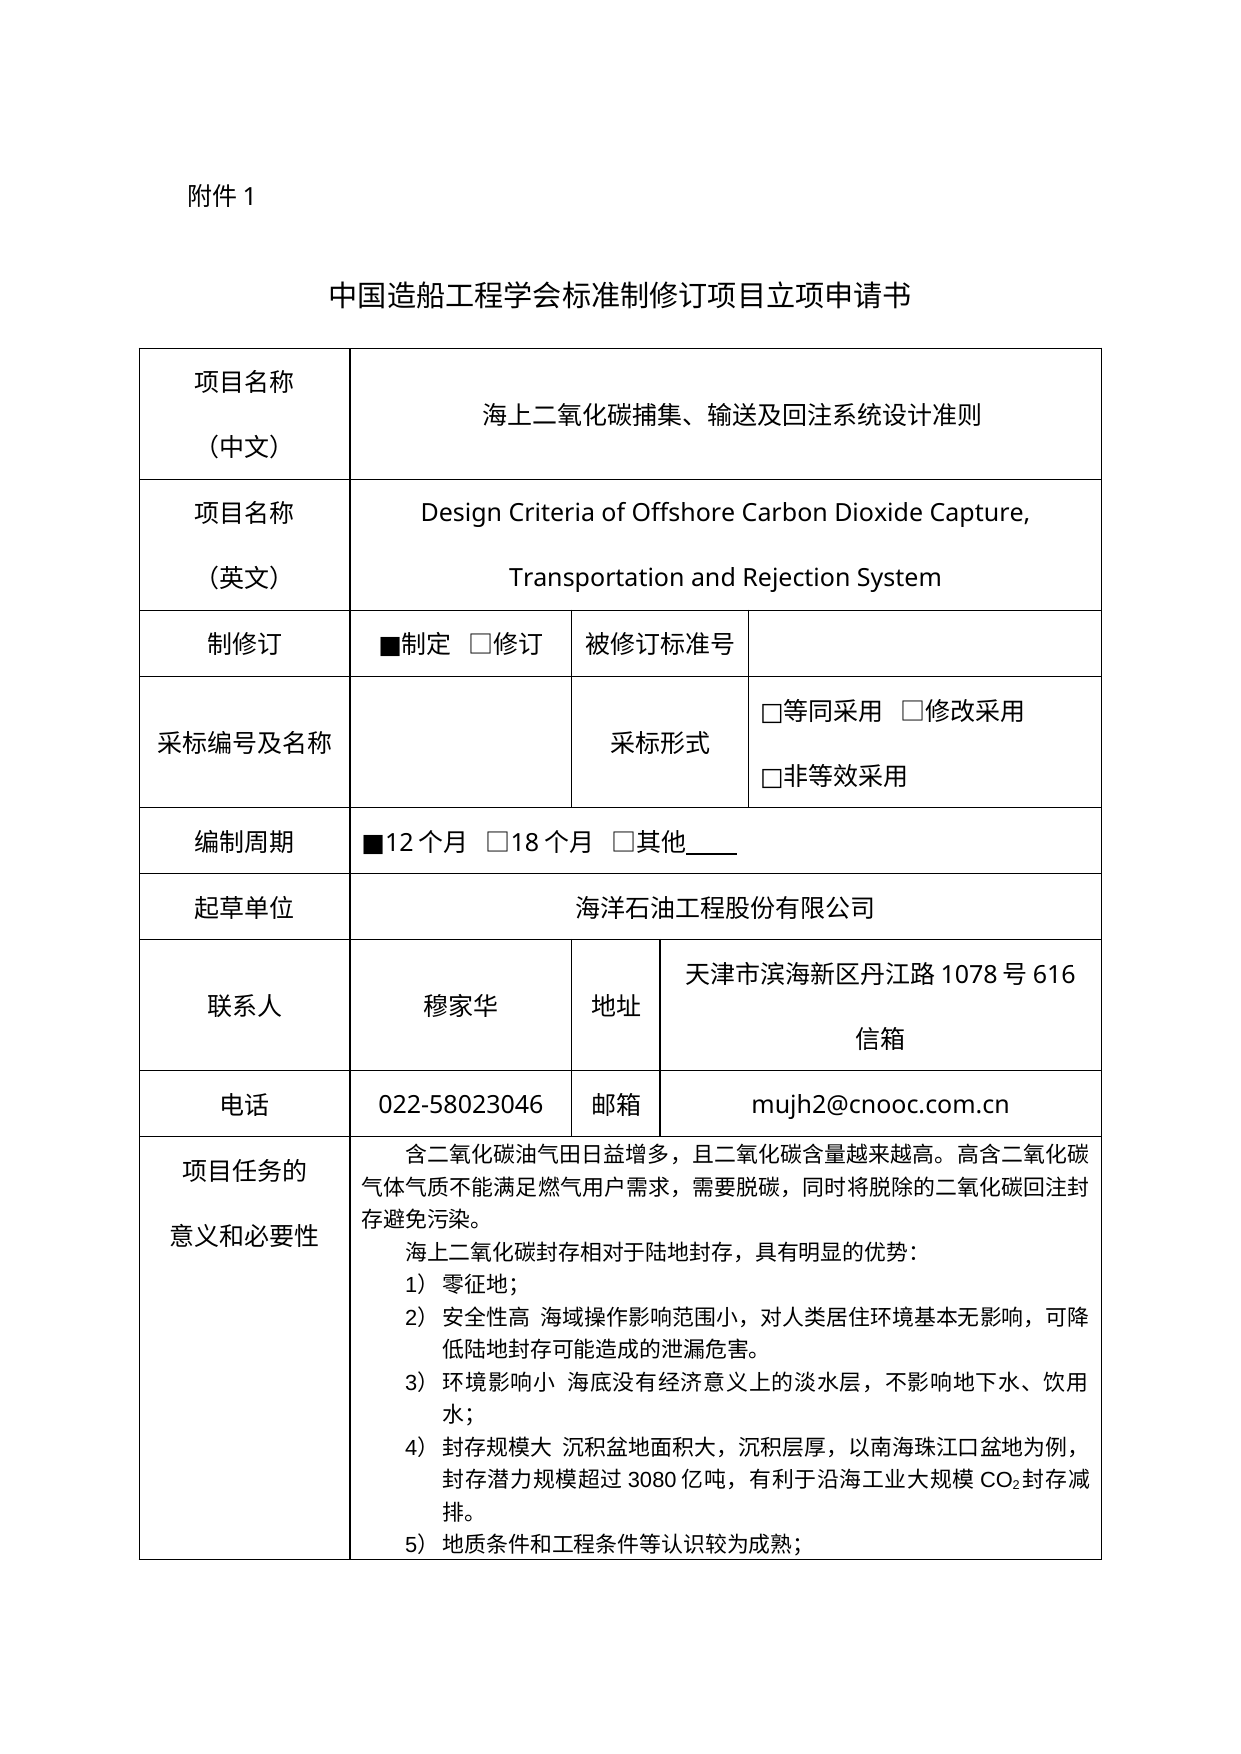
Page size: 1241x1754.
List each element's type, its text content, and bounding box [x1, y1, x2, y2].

table_cell 联系人 [140, 940, 349, 1070]
table_cell 制修订 [140, 611, 349, 676]
table_cell 地址 [572, 940, 659, 1070]
table_cell □等同采用 □修改采用 □非等效采用 [749, 677, 1101, 807]
table_cell 022-58023046 [351, 1071, 571, 1136]
table_cell 天津市滨海新区丹江路1078号616信箱 [661, 940, 1101, 1070]
table_cell 穆家华 [351, 940, 571, 1070]
table_cell 采标编号及名称 [140, 677, 349, 807]
table_cell 编制周期 [140, 808, 349, 873]
table_cell 被修订标准号 [572, 611, 748, 676]
table_cell [749, 611, 1101, 676]
table_cell Design Criteria of Offshore Carbon Dioxide Capture, Transportation and Rejection System [351, 480, 1101, 609]
table_cell ■制定 □修订 [351, 611, 571, 676]
table_header 海上二氧化碳捕集、输送及回注系统设计准则 [351, 349, 1101, 478]
table_cell 项目任务的 意义和必要性 [140, 1137, 349, 1559]
table_cell 邮箱 [572, 1071, 659, 1136]
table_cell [351, 1137, 1101, 1559]
text 中国造船工程学会标准制修订项目立项申请书 [187, 261, 1053, 326]
table_cell [351, 677, 571, 807]
text 附件1 [187, 162, 1053, 227]
table_cell 起草单位 [140, 874, 349, 939]
table_cell 电话 [140, 1071, 349, 1136]
table_cell 海洋石油工程股份有限公司 [351, 874, 1101, 939]
table_cell ■12个月 □18个月 □其他 [351, 808, 1101, 873]
table_cell 采标形式 [572, 677, 748, 807]
table_header 项目名称 （中文） [140, 349, 349, 478]
table_cell 项目名称 （英文） [140, 480, 349, 609]
table_cell mujh2@cnooc.com.cn [661, 1071, 1101, 1136]
